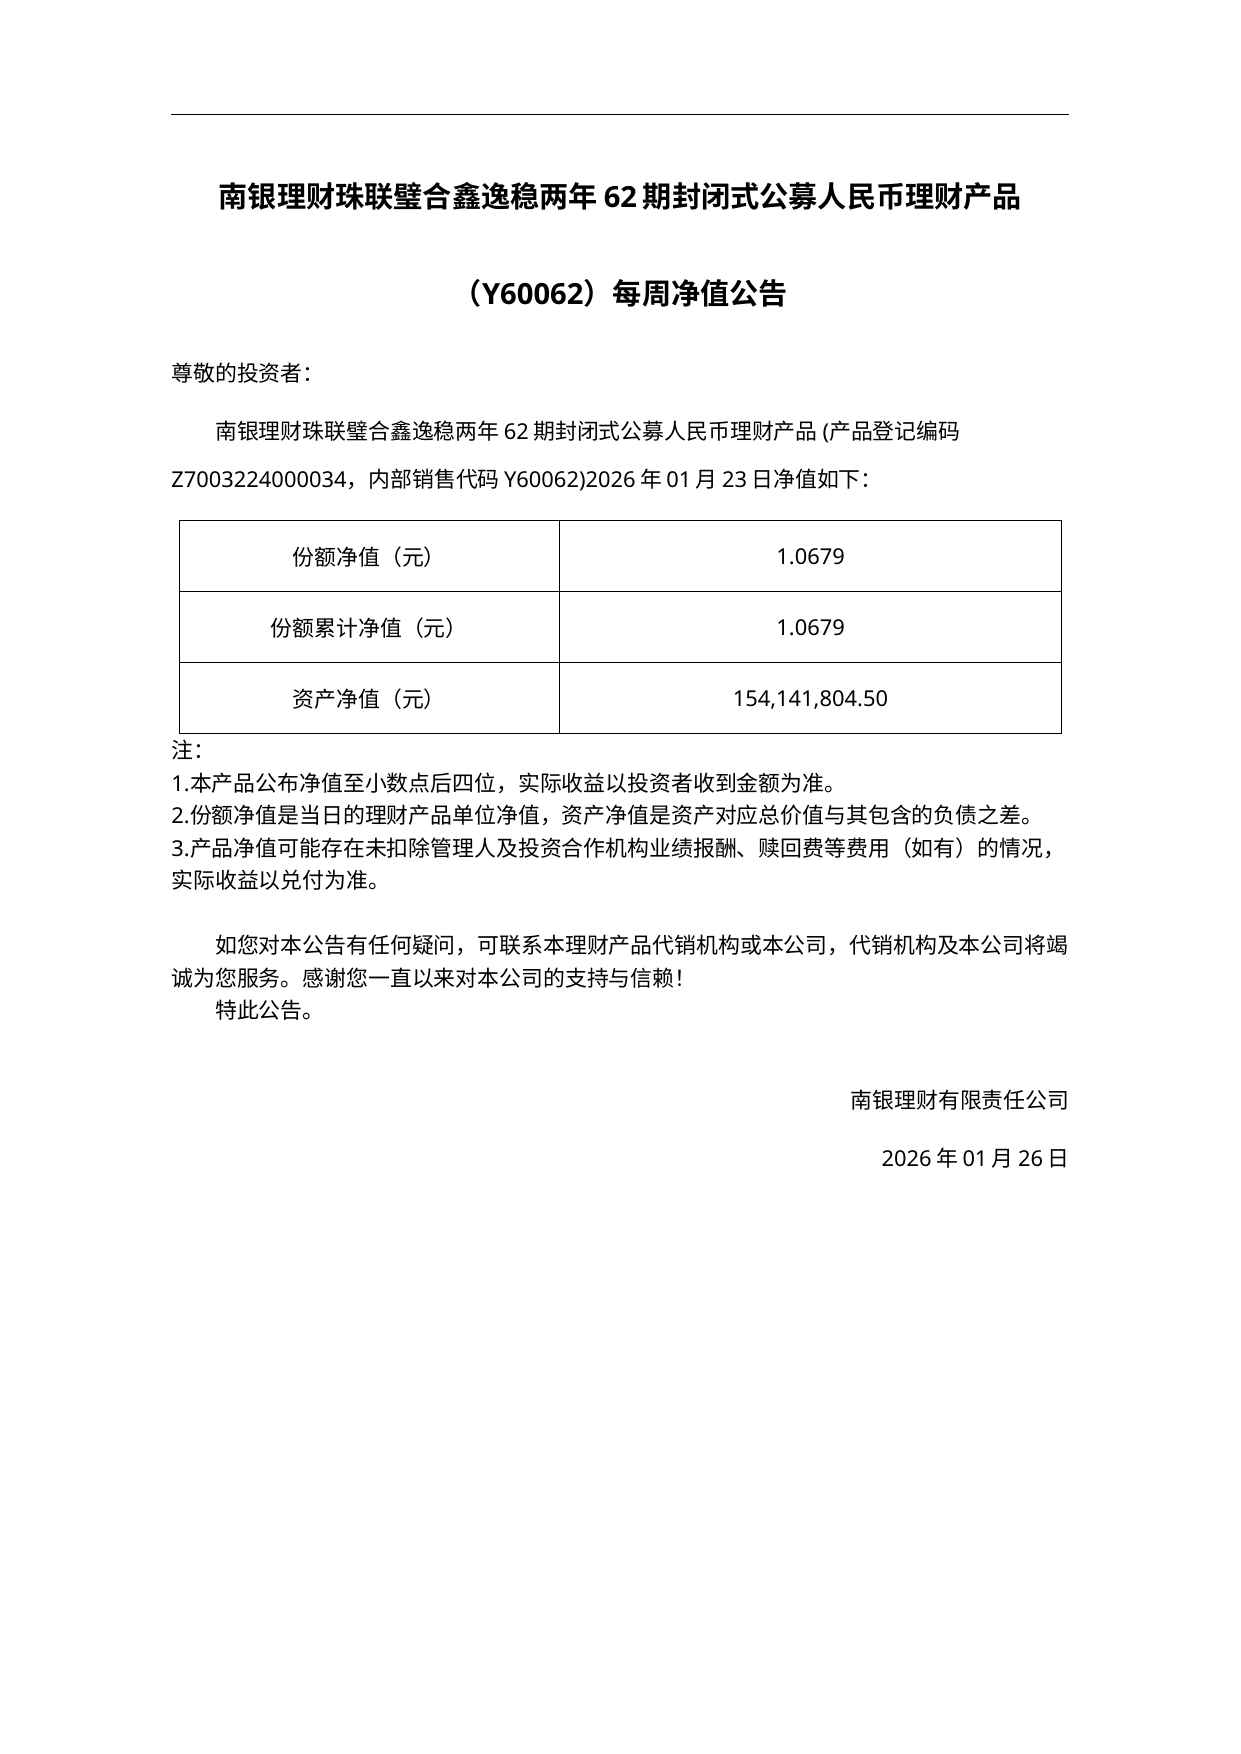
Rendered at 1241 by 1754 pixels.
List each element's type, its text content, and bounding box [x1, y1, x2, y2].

text 南银理财有限责任公司 [171, 1082, 1069, 1115]
text 2.份额净值是当日的理财产品单位净值，资产净值是资产对应总价值与其包含的负债之差。 [171, 798, 1069, 830]
text 3.产品净值可能存在未扣除管理人及投资合作机构业绩报酬、赎回费等费用（如有）的情况，实际收益以兑付为准。 [171, 830, 1069, 895]
text 2026年01月26日 [171, 1140, 1069, 1173]
table_cell 资产净值（元） [180, 663, 559, 733]
table_header 份额净值（元） [180, 521, 559, 591]
text 1.本产品公布净值至小数点后四位，实际收益以投资者收到金额为准。 [171, 765, 1069, 798]
text 尊敬的投资者： [171, 355, 1069, 388]
table_cell 154,141,804.50 [560, 663, 1061, 733]
text 南银理财珠联璧合鑫逸稳两年62期封闭式公募人民币理财产品 (产品登记编码Z7003224000034，内部销售代码Y60062)2026年01月23日净值如下： [171, 413, 1069, 494]
table_header 1.0679 [560, 521, 1061, 591]
table_cell 份额累计净值（元） [180, 592, 559, 662]
table_cell 1.0679 [560, 592, 1061, 662]
text 注： [171, 733, 1069, 765]
text 如您对本公告有任何疑问，可联系本理财产品代销机构或本公司，代销机构及本公司将竭诚为您服务。感谢您一直以来对本公司的支持与信赖！ [171, 928, 1069, 993]
text 南银理财珠联璧合鑫逸稳两年62期封闭式公募人民币理财产品（Y60062）每周净值公告 [171, 162, 1069, 324]
text 特此公告。 [171, 993, 1069, 1025]
